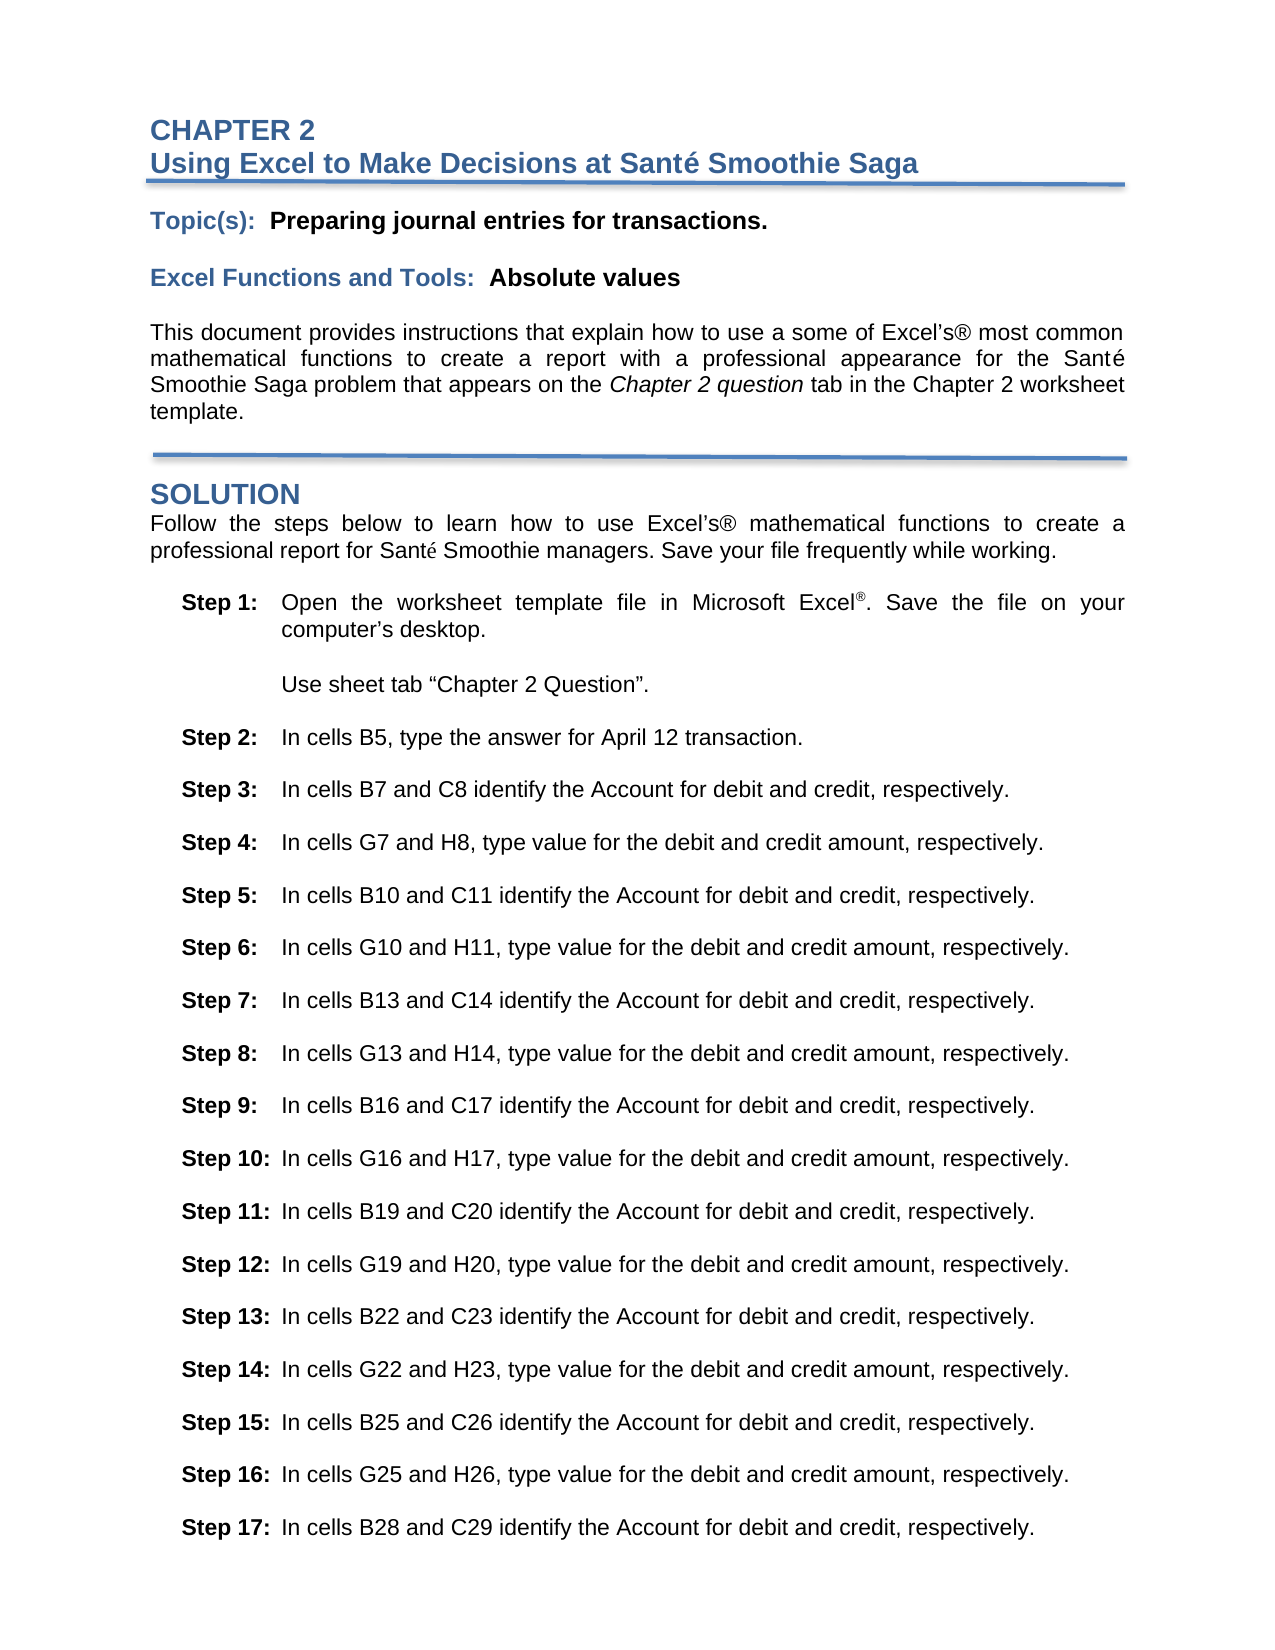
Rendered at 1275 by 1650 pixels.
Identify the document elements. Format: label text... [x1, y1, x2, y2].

text Excel Functions and Tools: Absolute values [150, 263, 1125, 292]
text SOLUTION [150, 477, 1125, 510]
text Step 2: In cells B5, type the answer for April 12 transaction. [181, 723, 1125, 750]
text Step 12: In cells G19 and H20, type value for the debit and credit amount, respectively. [181, 1251, 1125, 1277]
text Step 8: In cells G13 and H14, type value for the debit and credit amount, respectively. [181, 1040, 1125, 1066]
text Step 1: Open the worksheet template file in Microsoft Excel®. Save the file on your computer’s desktop. [181, 589, 1125, 642]
text Step 4: In cells G7 and H8, type value for the debit and credit amount, respectively. [181, 829, 1125, 855]
text Step 14: In cells G22 and H23, type value for the debit and credit amount, respectively. [181, 1356, 1125, 1382]
text CHAPTER 2 [150, 112, 1125, 146]
text Step 16: In cells G25 and H26, type value for the debit and credit amount, respectively. [181, 1461, 1125, 1488]
text Step 5: In cells B10 and C11 identify the Account for debit and credit, respectively. [181, 882, 1125, 908]
text Using Excel to Make Decisions at Santé Smoothie Saga [150, 146, 1125, 179]
text Step 17: In cells B28 and C29 identify the Account for debit and credit, respectively. [181, 1514, 1125, 1541]
text Use sheet tab “Chapter 2 Question”. [206, 671, 1125, 697]
text Step 9: In cells B16 and C17 identify the Account for debit and credit, respectively. [181, 1092, 1125, 1119]
text Step 10: In cells G16 and H17, type value for the debit and credit amount, respectively. [181, 1145, 1125, 1172]
text Step 3: In cells B7 and C8 identify the Account for debit and credit, respectively. [181, 776, 1125, 803]
text Follow the steps below to learn how to use Excel’s® mathematical functions to create a professional report for Santé Smoothie managers. Save your file frequently while working. [150, 510, 1125, 563]
text Step 11: In cells B19 and C20 identify the Account for debit and credit, respectively. [181, 1198, 1125, 1224]
text Step 15: In cells B25 and C26 identify the Account for debit and credit, respectively. [181, 1409, 1125, 1435]
text Topic(s): Preparing journal entries for transactions. [150, 206, 1125, 235]
text Step 6: In cells G10 and H11, type value for the debit and credit amount, respectively. [181, 934, 1125, 961]
text This document provides instructions that explain how to use a some of Excel’s® most common mathematical functions to create a report with a professional appearance for the Santé Smoothie Saga problem that appears on the Chapter 2 question tab in the Chapter 2 worksheet template. [150, 318, 1125, 424]
text Step 13: In cells B22 and C23 identify the Account for debit and credit, respectively. [181, 1303, 1125, 1330]
text Step 7: In cells B13 and C14 identify the Account for debit and credit, respectively. [181, 987, 1125, 1013]
